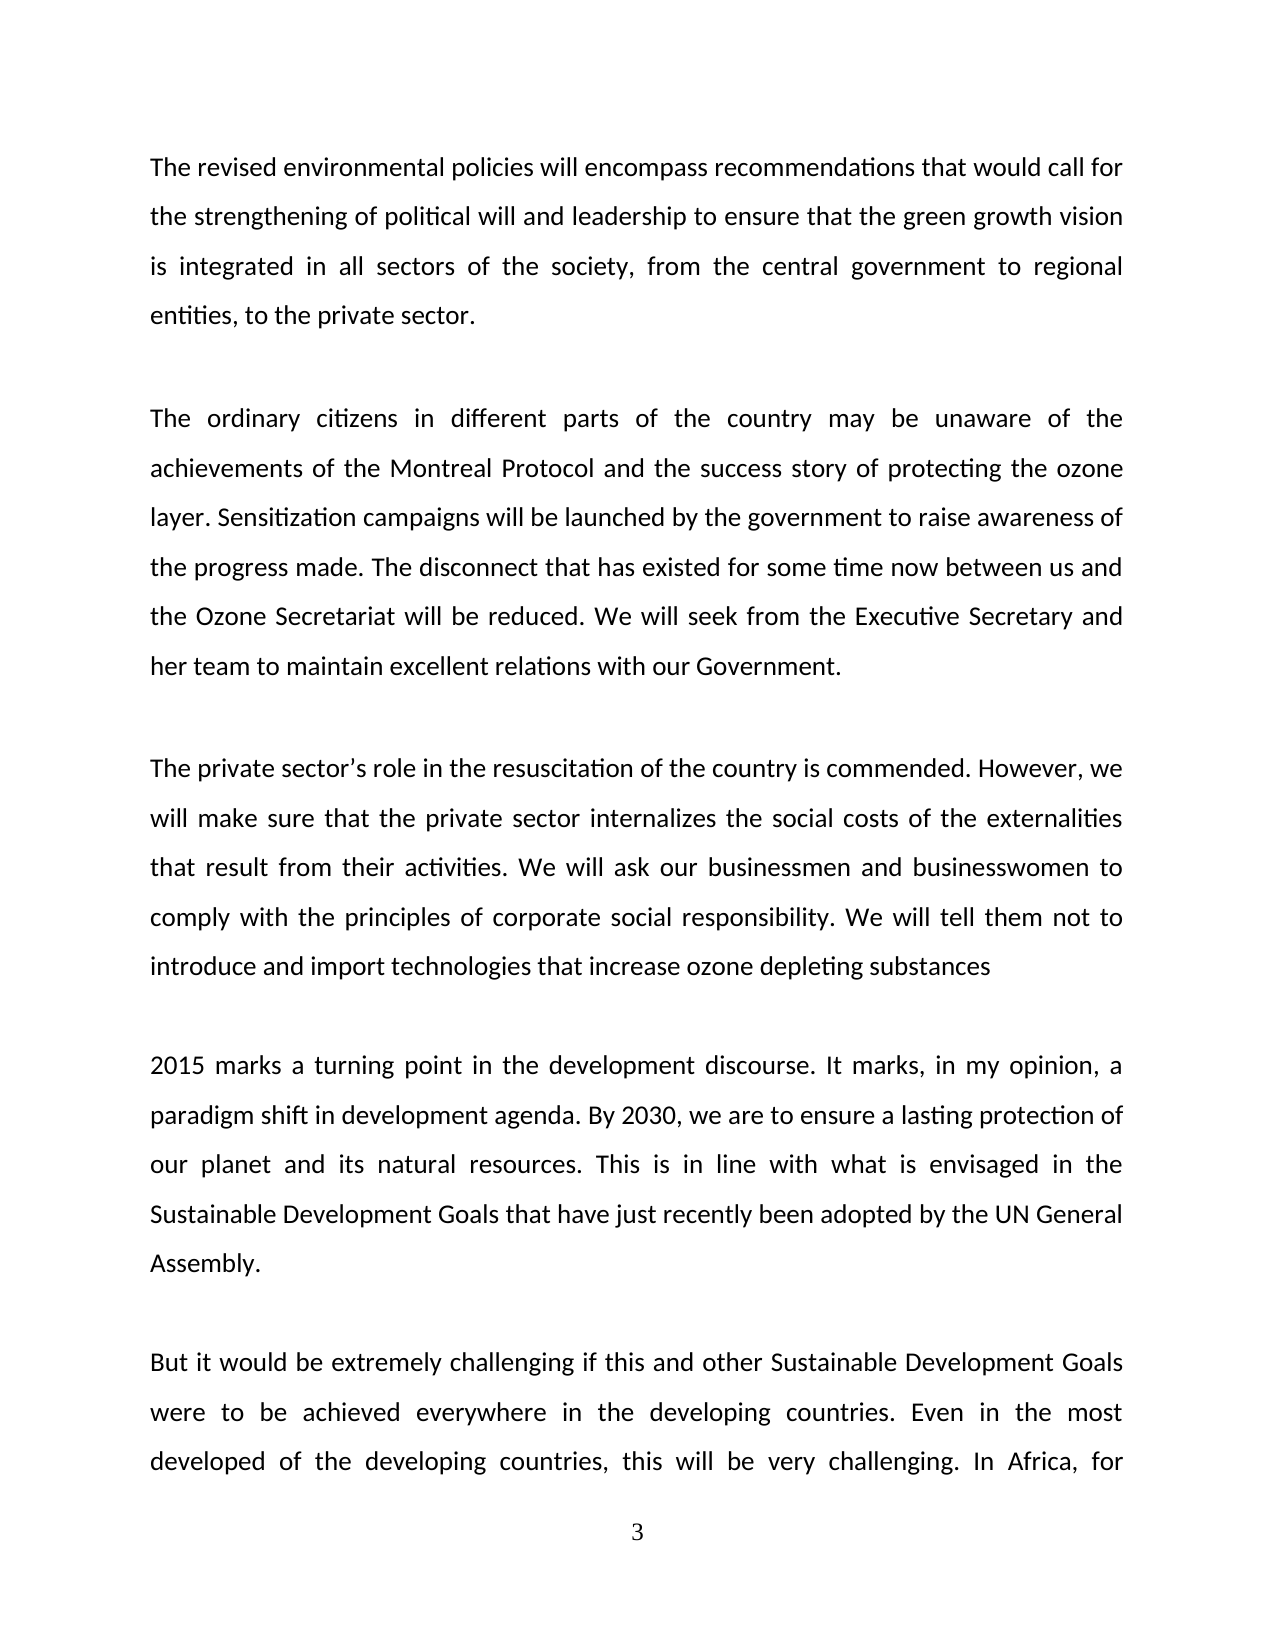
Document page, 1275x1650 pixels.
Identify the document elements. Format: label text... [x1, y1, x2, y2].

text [150, 1345, 1125, 1477]
text 2015 marks a turning point in the development discourse. It marks, in my opinion, a paradigm shift in development agenda. By 2030, we are to ensure a lasting protection of our planet and its natural resources. This is in line with what is envisaged in the Sustainable Development Goals that have just recently been adopted by the UN General Assembly. [150, 1048, 1125, 1279]
text The ordinary citizens in different parts of the country may be unaware of the achievements of the Montreal Protocol and the success story of protecting the ozone layer. Sensitization campaigns will be launched by the government to raise awareness of the progress made. The disconnect that has existed for some time now between us and the Ozone Secretariat will be reduced. We will seek from the Executive Secretary and her team to maintain excellent relations with our Government. [150, 401, 1125, 682]
text The private sector’s role in the resuscitation of the country is commended. However, we will make sure that the private sector internalizes the social costs of the externalities that result from their activities. We will ask our businessmen and businesswomen to comply with the principles of corporate social responsibility. We will tell them not to introduce and import technologies that increase ozone depleting substances [150, 752, 1125, 983]
text The revised environmental policies will encompass recommendations that would call for the strengthening of political will and leadership to ensure that the green growth vision is integrated in all sectors of the society, from the central government to regional entities, to the private sector. [150, 150, 1125, 331]
